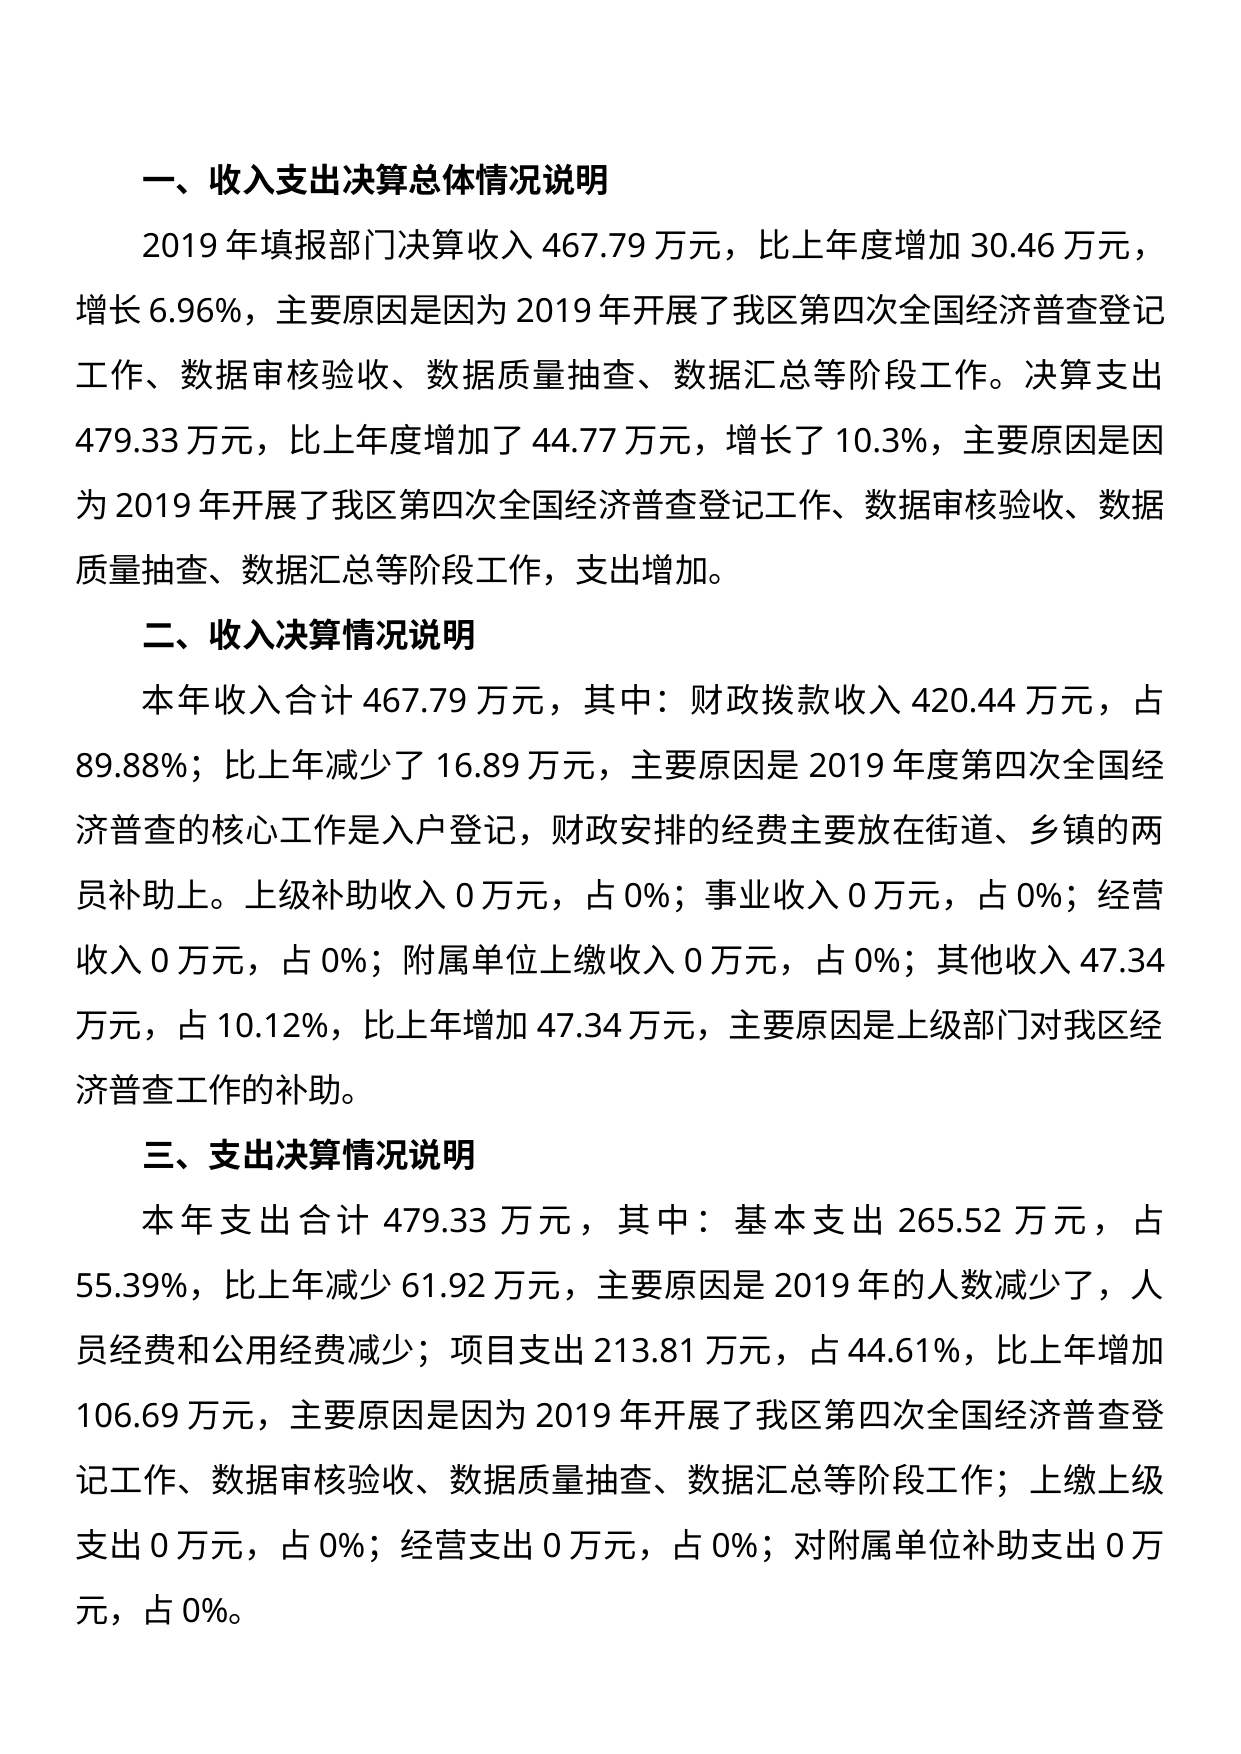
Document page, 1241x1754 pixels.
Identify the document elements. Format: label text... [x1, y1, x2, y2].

text 三、支出决算情况说明 [75, 1121, 1165, 1186]
text 二、收入决算情况说明 [75, 601, 1165, 666]
text 本年支出合计479.33万元，其中：基本支出265.52万元，占55.39%，比上年减少61.92万元，主要原因是2019年的人数减少了，人员经费和公用经费减少；项目支出213.81万元，占44.61%，比上年增加106.69万元，主要原因是因为2019年开展了我区第四次全国经济普查登记工作、数据审核验收、数据质量抽查、数据汇总等阶段工作；上缴上级支出0万元，占0%；经营支出0万元，占0%；对附属单位补助支出0万元，占0%。 [75, 1186, 1165, 1641]
text 一、收入支出决算总体情况说明 [75, 146, 1165, 211]
text 本年收入合计467.79万元，其中：财政拨款收入420.44万元，占89.88%；比上年减少了16.89万元，主要原因是2019年度第四次全国经济普查的核心工作是入户登记，财政安排的经费主要放在街道、乡镇的两员补助上。上级补助收入0万元，占0%；事业收入0万元，占0%；经营收入0万元，占0%；附属单位上缴收入0万元，占0%；其他收入47.34万元，占10.12%，比上年增加47.34万元，主要原因是上级部门对我区经济普查工作的补助。 [75, 666, 1165, 1121]
text 2019年填报部门决算收入467.79万元，比上年度增加30.46万元，增长6.96%，主要原因是因为2019年开展了我区第四次全国经济普查登记工作、数据审核验收、数据质量抽查、数据汇总等阶段工作。决算支出479.33万元，比上年度增加了44.77万元，增长了10.3%，主要原因是因为2019年开展了我区第四次全国经济普查登记工作、数据审核验收、数据质量抽查、数据汇总等阶段工作，支出增加。 [75, 211, 1165, 601]
